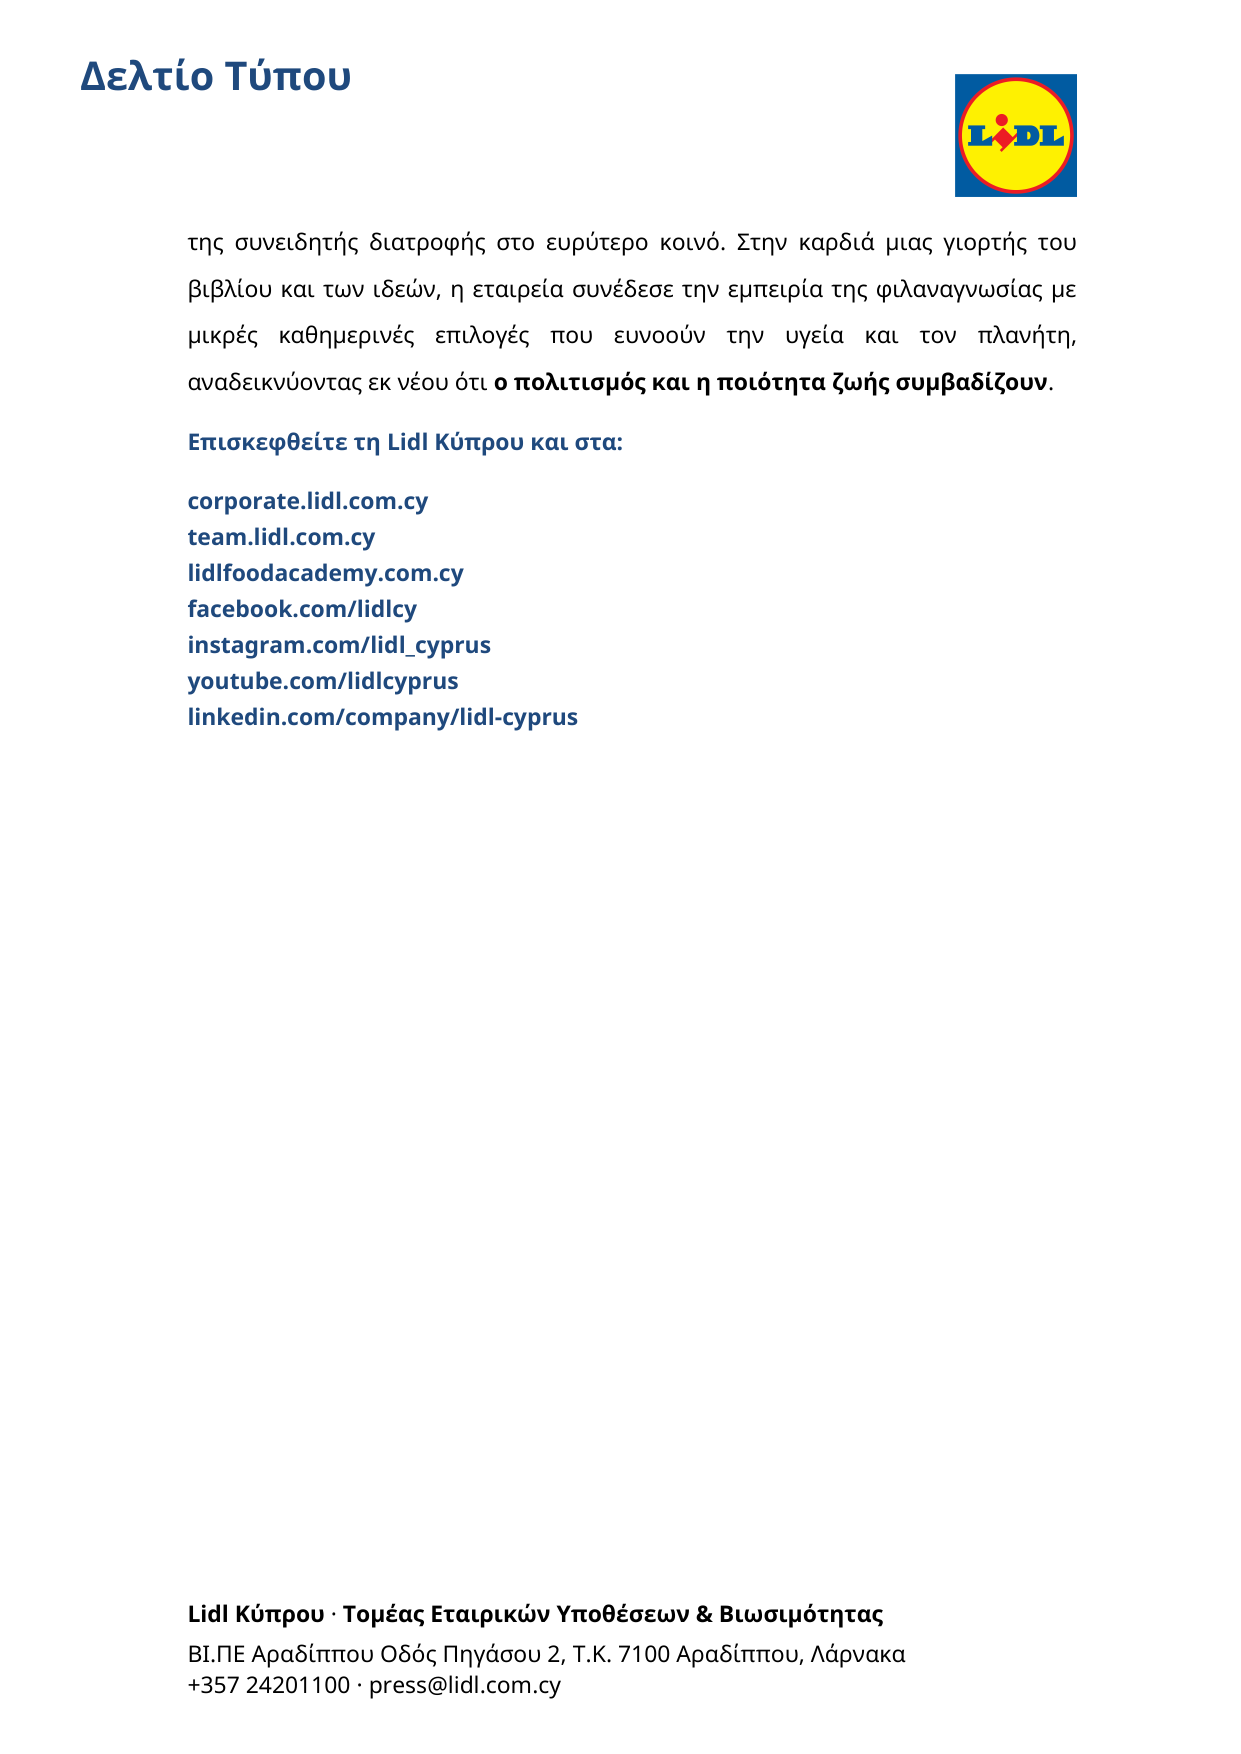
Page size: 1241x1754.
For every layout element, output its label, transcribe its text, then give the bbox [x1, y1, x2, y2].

text linkedin.com/company/lidl-cyprus [187, 701, 1078, 732]
text team.lidl.com.cy [187, 521, 1078, 552]
text instagram.com/lidl_cyprus [187, 629, 1078, 660]
text corporate.lidl.com.cy [187, 485, 1078, 516]
picture [954, 73, 1078, 198]
text youtube.com/lidlcyprus [187, 665, 1078, 696]
text facebook.com/lidlcy [187, 593, 1078, 624]
text Επισκεφθείτε τη Lidl Κύπρου και στα: [187, 426, 1078, 457]
text lidlfoodacademy.com.cy [187, 557, 1078, 588]
